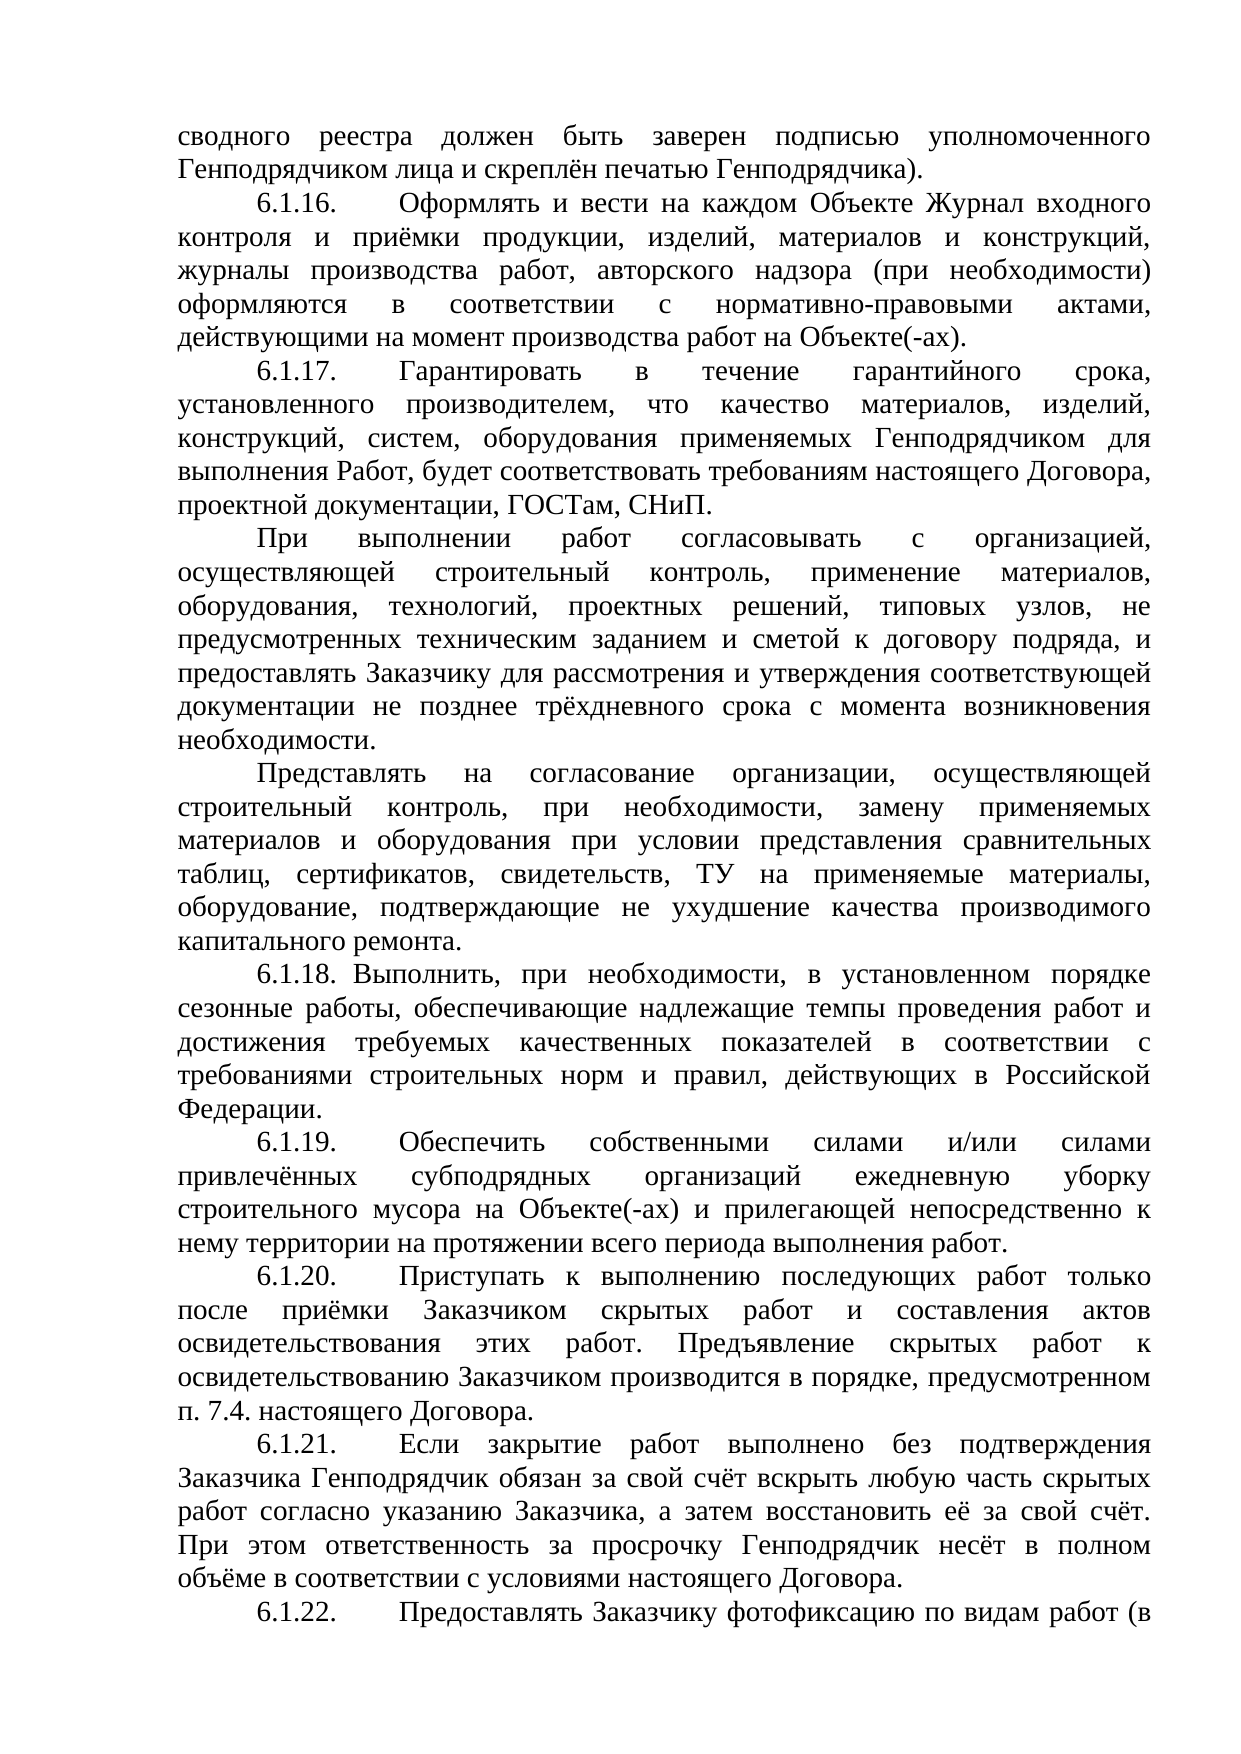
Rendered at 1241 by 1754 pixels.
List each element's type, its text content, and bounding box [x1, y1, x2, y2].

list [177, 1594, 1152, 1627]
list Если закрытие работ выполнено без подтверждения Заказчика Генподрядчик обязан за свой счёт вскрыть любую часть скрытых работ согласно указанию Заказчика, а затем восстановить её за свой счёт. При этом ответственность за просрочку Генподрядчик несёт в полном объёме в соответствии с условиями настоящего Договора. [177, 1426, 1152, 1594]
text Представлять на согласование организации, осуществляющей строительный контроль, при необходимости, замену применяемых материалов и оборудования при условии представления сравнительных таблиц, сертификатов, свидетельств, ТУ на применяемые материалы, оборудование, подтверждающие не ухудшение качества производимого капитального ремонта. [177, 755, 1152, 957]
list Оформлять и вести на каждом Объекте Журнал входного контроля и приёмки продукции, изделий, материалов и конструкций, журналы производства работ, авторского надзора (при необходимости) оформляются в соответствии с нормативно-правовыми актами, действующими на момент производства работ на Объекте(-ах). [177, 185, 1152, 353]
list Гарантировать в течение гарантийного срока, установленного производителем, что качество материалов, изделий, конструкций, систем, оборудования применяемых Генподрядчиком для выполнения Работ, будет соответствовать требованиям настоящего Договора, проектной документации, ГОСТам, СНиП. [177, 353, 1152, 521]
text При выполнении работ согласовывать с организацией, осуществляющей строительный контроль, применение материалов, оборудования, технологий, проектных решений, типовых узлов, не предусмотренных техническим заданием и сметой к договору подряда, и предоставлять Заказчику для рассмотрения и утверждения соответствующей документации не позднее трёхдневного срока с момента возникновения необходимости. [177, 521, 1152, 755]
list Обеспечить собственными силами и/или силами привлечённых субподрядных организаций ежедневную уборку строительного мусора на Объекте(-ах) и прилегающей непосредственно к нему территории на протяжении всего периода выполнения работ. [177, 1124, 1152, 1258]
list Выполнить, при необходимости, в установленном порядке сезонные работы, обеспечивающие надлежащие темпы проведения работ и достижения требуемых качественных показателей в соответствии с требованиями строительных норм и правил, действующих в Российской Федерации. [177, 957, 1152, 1124]
list Приступать к выполнению последующих работ только после приёмки Заказчиком скрытых работ и составления актов освидетельствования этих работ. Предъявление скрытых работ к освидетельствованию Заказчиком производится в порядке, предусмотренном п. 7.4. настоящего Договора. [177, 1258, 1152, 1426]
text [177, 118, 1152, 185]
